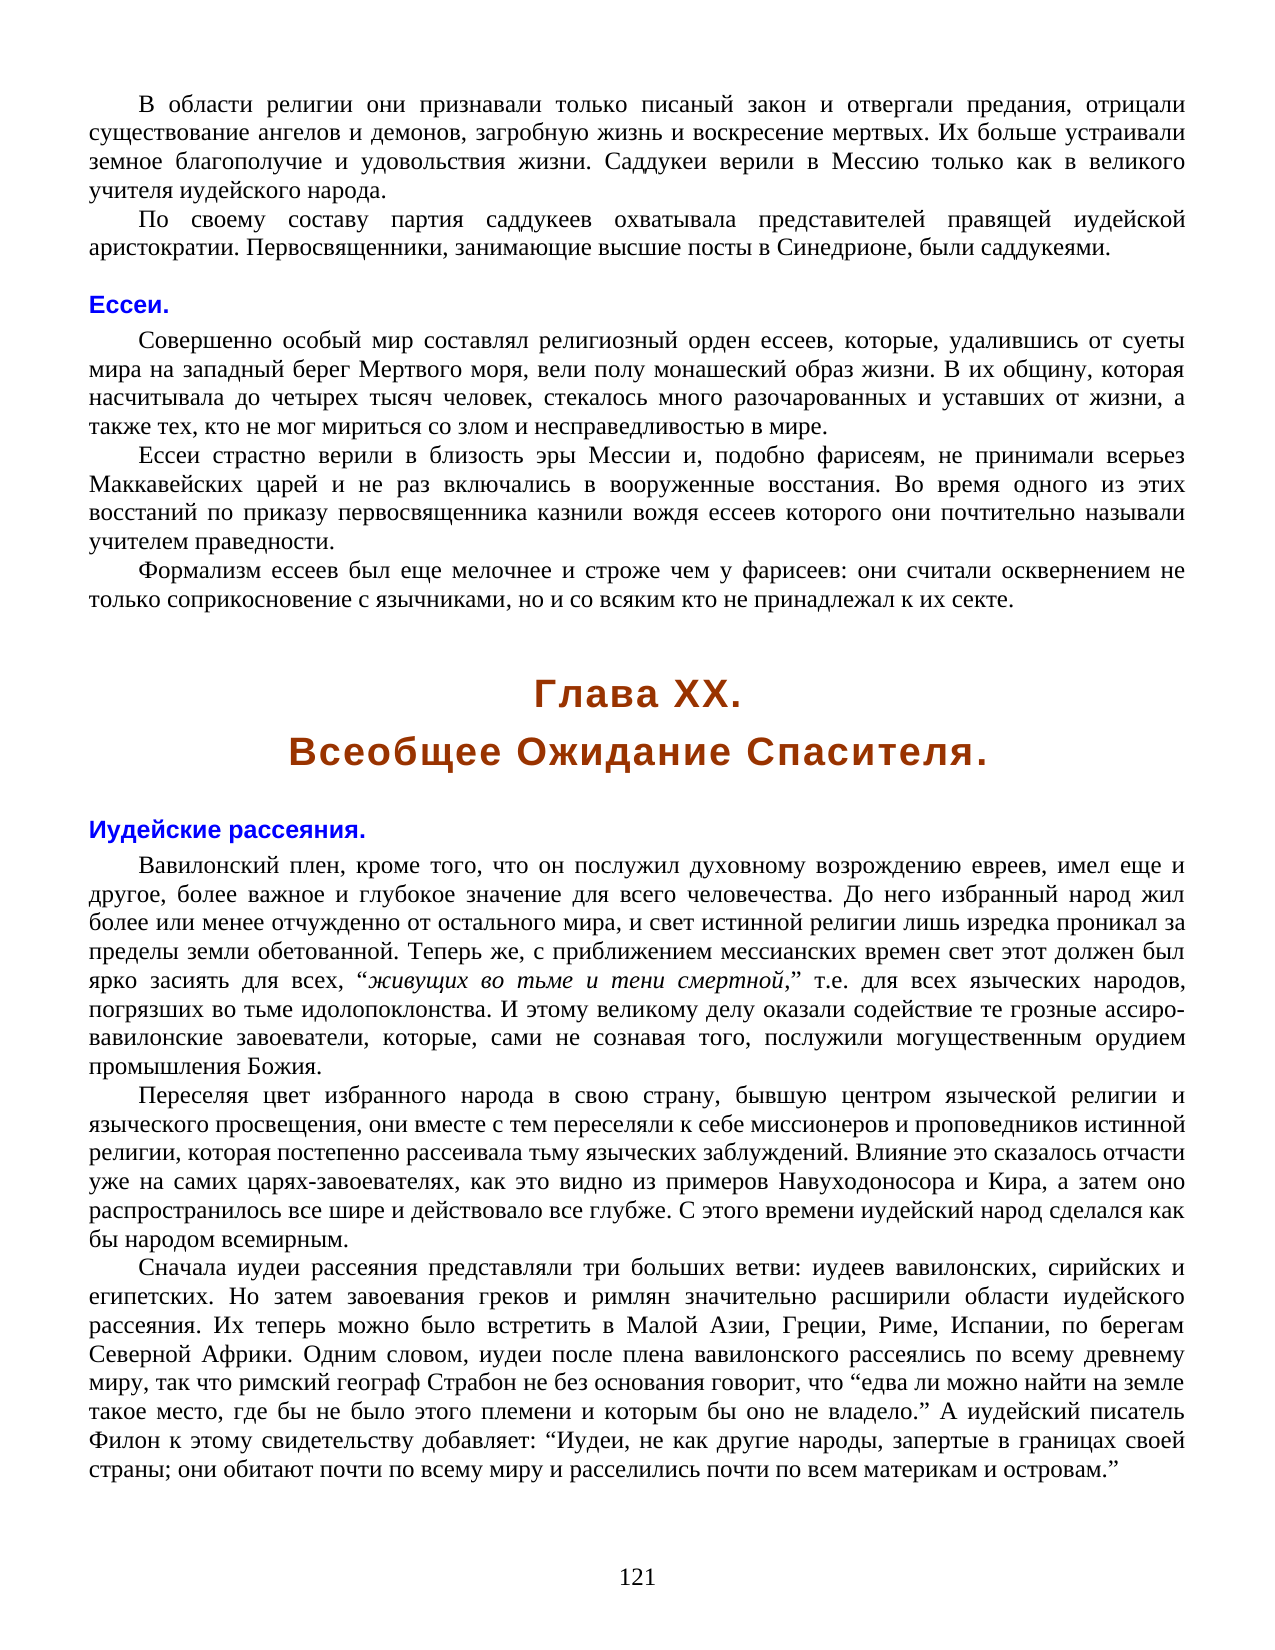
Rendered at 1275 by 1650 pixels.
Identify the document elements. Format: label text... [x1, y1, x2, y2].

subtitle Иудейские рассеяния. [89, 815, 1186, 844]
text Совершенно особый мир составлял религиозный орден ессеев, которые, удалившись от суеты мира на западный берег Мертвого моря, вели полу монашеский образ жизни. В их общину, которая насчитывала до четырех тысяч человек, стекалось много разочарованных и уставших от жизни, а также тех, кто не мог мириться со злом и несправедливостью в мире. [89, 325, 1186, 440]
text Сначала иудеи рассеяния представляли три больших ветви: иудеев вавилонских, сирийских и египетских. Но затем завоевания греков и римлян значительно расширили области иудейского рассеяния. Их теперь можно было встретить в Малой Азии, Греции, Риме, Испании, по берегам Северной Африки. Одним словом, иудеи после плена вавилонского рассеялись по всему древнему миру, так что римский географ Страбон не без основания говорит, что “едва ли можно найти на земле такое место, где бы не было этого племени и которым бы оно не владело.” А иудейский писатель Филон к этому свидетельству добавляет: “Иудеи, не как другие народы, запертые в границах своей страны; они обитают почти по всему миру и расселились почти по всем материкам и островам.” [89, 1252, 1186, 1482]
text Ессеи страстно верили в близость эры Мессии и, подобно фарисеям, не принимали всерьез Маккавейских царей и не раз включались в вооруженные восстания. Во время одного из этих восстаний по приказу первосвященника казнили вождя ессеев которого они почтительно называли учителем праведности. [89, 440, 1186, 555]
subtitle Глава XX. [89, 670, 1186, 716]
text По своему составу партия саддукеев охватывала представителей правящей иудейской аристократии. Первосвященники, занимающие высшие посты в Синедрионе, были саддукеями. [89, 204, 1186, 261]
text Формализм ессеев был еще мелочнее и строже чем у фарисеев: они считали осквернением не только соприкосновение с язычниками, но и со всяким кто не принадлежал к их секте. [89, 555, 1186, 612]
subtitle Всеобщее Ожидание Спасителя. [89, 728, 1186, 774]
text Переселяя цвет избранного народа в свою страну, бывшую центром языческой религии и языческого просвещения, они вместе с тем переселяли к себе миссионеров и проповедников истинной религии, которая постепенно рассеивала тьму языческих заблуждений. Влияние это сказалось отчасти уже на самих царях-завоевателях, как это видно из примеров Навуходоносора и Кира, а затем оно распространилось все шире и действовало все глубже. С этого времени иудейский народ сделался как бы народом всемирным. [89, 1080, 1186, 1252]
subtitle Ессеи. [89, 290, 1186, 319]
text Вавилонский плен, кроме того, что он послужил духовному возрождению евреев, имел еще и другое, более важное и глубокое значение для всего человечества. До него избранный народ жил более или менее отчужденно от остального мира, и свет истинной религии лишь изредка проникал за пределы земли обетованной. Теперь же, с приближением мессианских времен свет этот должен был ярко засиять для всех, “живущих во тьме и тени смертной,” т.е. для всех языческих народов, погрязших во тьме идолопоклонства. И этому великому делу оказали содействие те грозные ассиро-вавилонские завоеватели, которые, сами не сознавая того, послужили могущественным орудием промышления Божия. [89, 850, 1186, 1080]
text В области религии они признавали только писаный закон и отвергали предания, отрицали существование ангелов и демонов, загробную жизнь и воскресение мертвых. Их больше устраивали земное благополучие и удовольствия жизни. Саддукеи верили в Мессию только как в великого учителя иудейского народа. [89, 89, 1186, 204]
